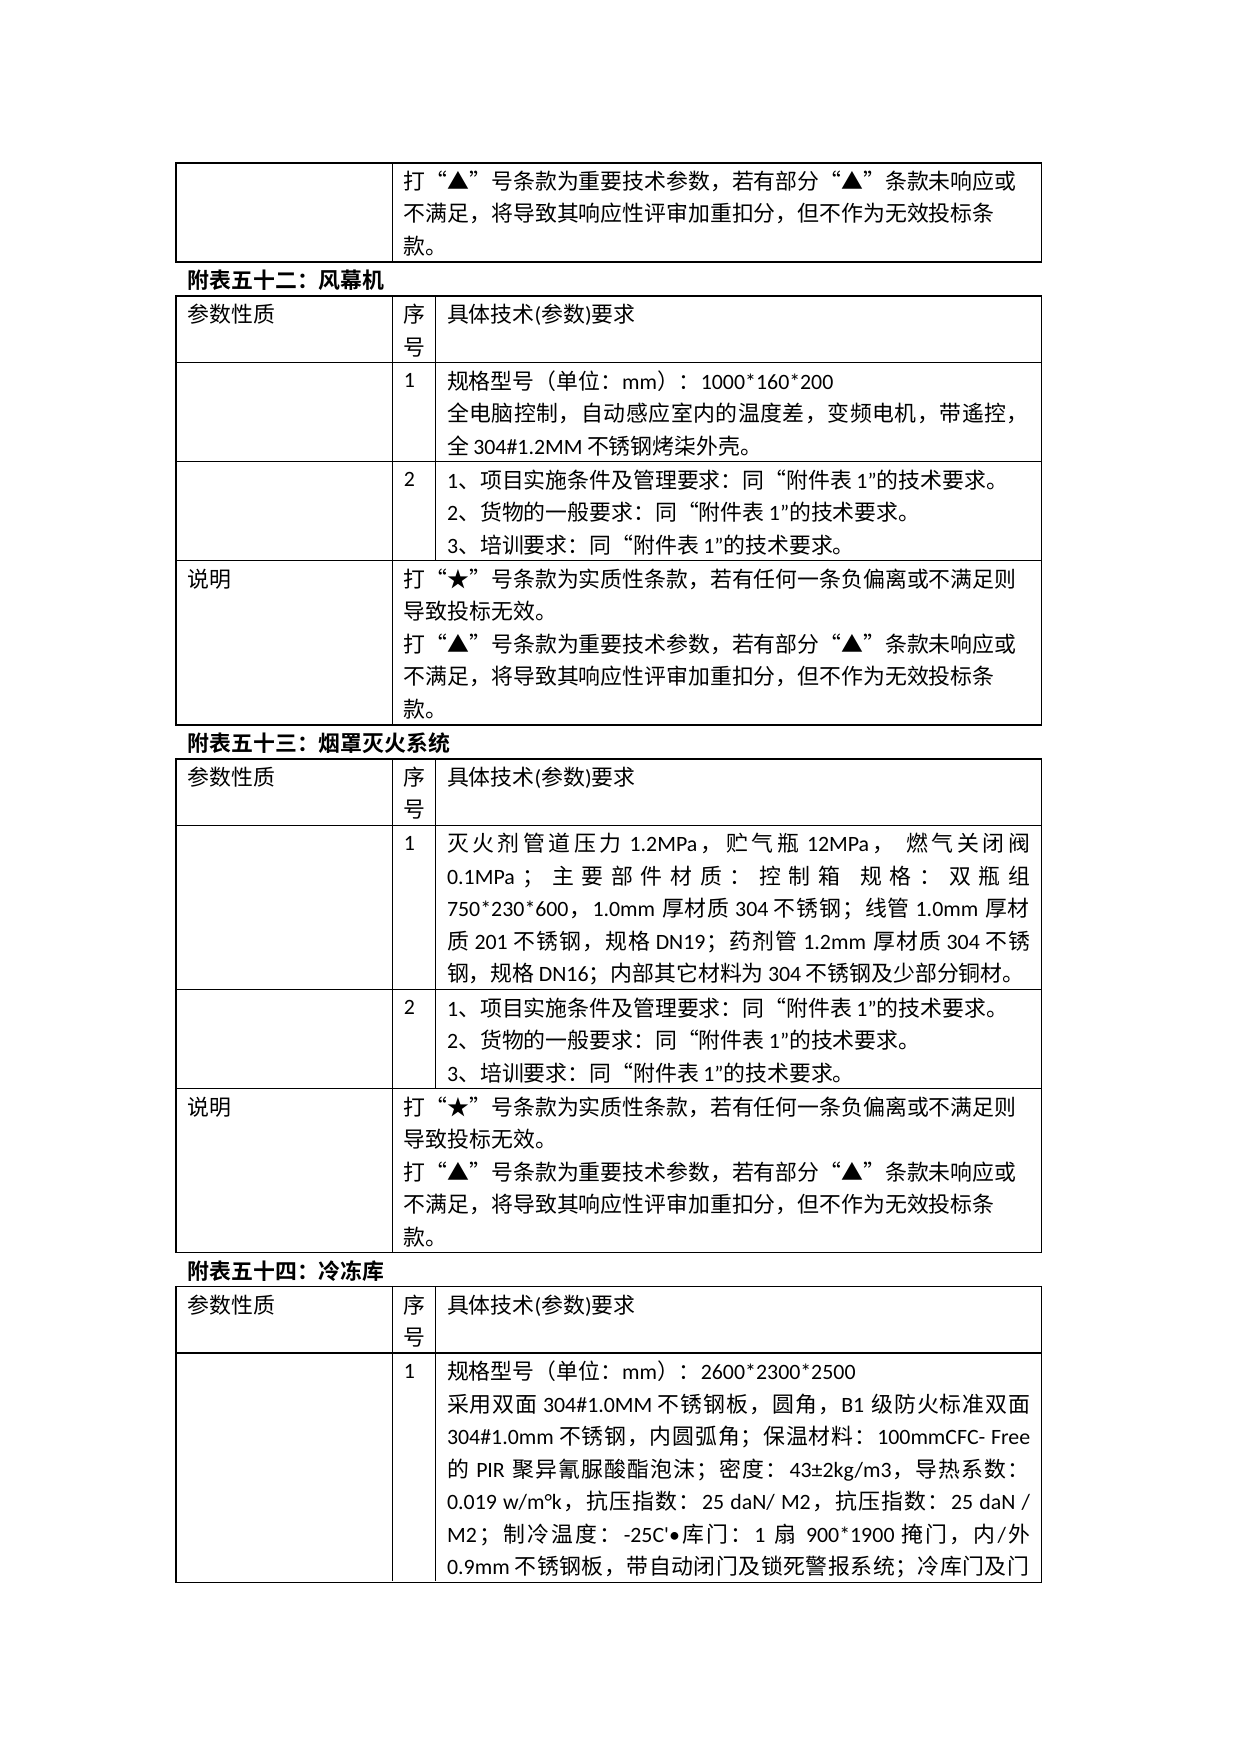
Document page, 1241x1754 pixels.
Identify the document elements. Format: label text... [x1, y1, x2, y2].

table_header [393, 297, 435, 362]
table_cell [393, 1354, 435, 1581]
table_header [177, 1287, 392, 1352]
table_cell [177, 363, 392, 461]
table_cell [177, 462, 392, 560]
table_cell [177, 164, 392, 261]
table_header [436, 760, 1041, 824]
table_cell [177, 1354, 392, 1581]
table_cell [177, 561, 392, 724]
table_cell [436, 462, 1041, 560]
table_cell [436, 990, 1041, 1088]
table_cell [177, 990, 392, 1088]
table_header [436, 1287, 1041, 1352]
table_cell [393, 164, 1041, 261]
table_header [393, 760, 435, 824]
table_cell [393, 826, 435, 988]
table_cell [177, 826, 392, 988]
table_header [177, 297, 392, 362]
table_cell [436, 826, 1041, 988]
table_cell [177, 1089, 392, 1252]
text 附表五十四：冷冻库 [187, 1253, 1053, 1286]
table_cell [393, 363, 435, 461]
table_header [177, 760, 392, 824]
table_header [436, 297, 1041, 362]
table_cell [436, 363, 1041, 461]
text 附表五十二：风幕机 [187, 263, 1053, 295]
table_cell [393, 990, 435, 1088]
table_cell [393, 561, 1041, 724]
text 附表五十三：烟罩灭火系统 [187, 725, 1053, 758]
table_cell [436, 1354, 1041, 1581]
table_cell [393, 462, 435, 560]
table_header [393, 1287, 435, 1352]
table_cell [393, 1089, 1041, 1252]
